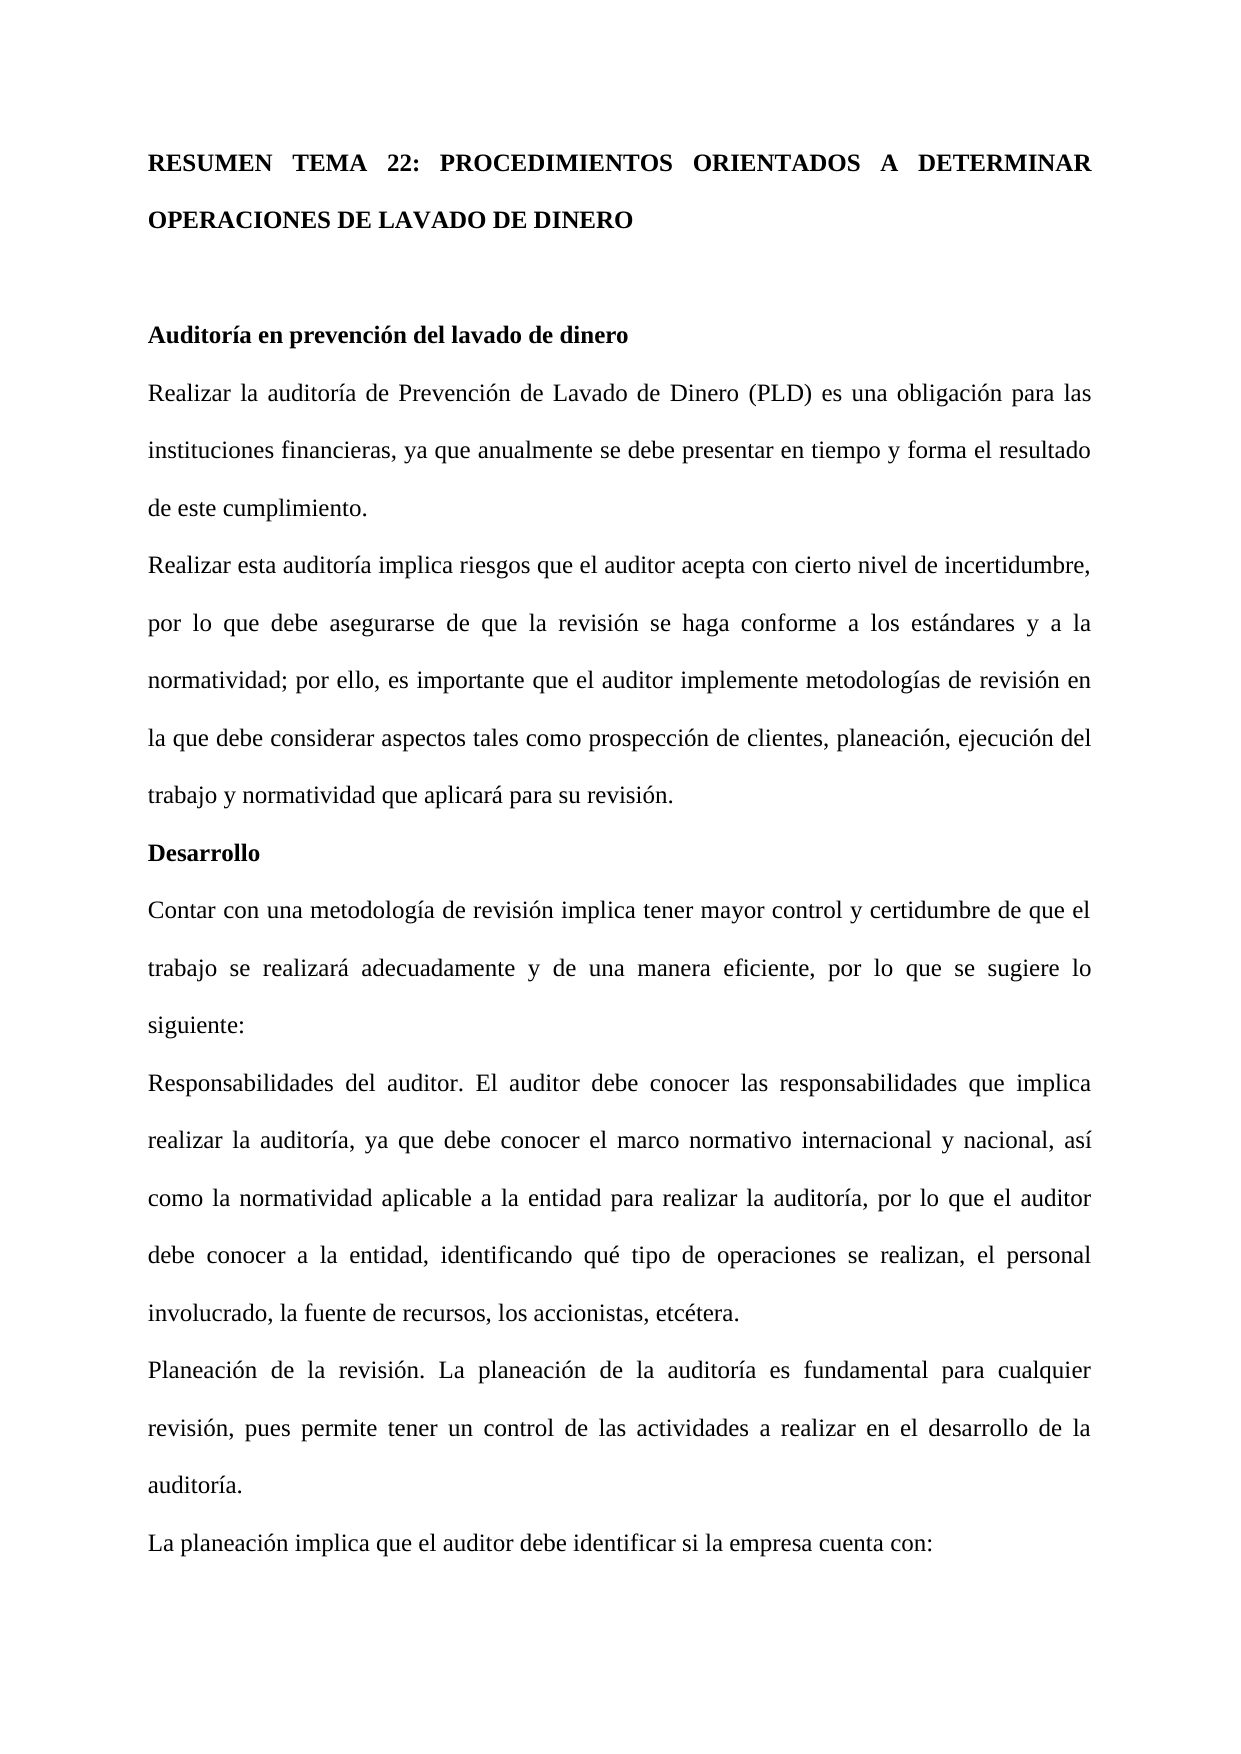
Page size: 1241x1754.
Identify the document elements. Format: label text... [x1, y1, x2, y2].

text RESUMEN TEMA 22: PROCEDIMIENTOS ORIENTADOS A DETERMINAR OPERACIONES DE LAVADO DE DINERO [148, 148, 1092, 234]
text Contar con una metodología de revisión implica tener mayor control y certidumbre de que el trabajo se realizará adecuadamente y de una manera eficiente, por lo que se sugiere lo siguiente: [148, 895, 1092, 1039]
text Desarrollo [148, 838, 1092, 866]
text La planeación implica que el auditor debe identificar si la empresa cuenta con: [148, 1528, 1092, 1556]
text Auditoría en prevención del lavado de dinero [148, 320, 1092, 349]
text Realizar la auditoría de Prevención de Lavado de Dinero (PLD) es una obligación para las instituciones financieras, ya que anualmente se debe presentar en tiempo y forma el resultado de este cumplimiento. [148, 378, 1092, 521]
text Planeación de la revisión. La planeación de la auditoría es fundamental para cualquier revisión, pues permite tener un control de las actividades a realizar en el desarrollo de la auditoría. [148, 1355, 1092, 1499]
text Responsabilidades del auditor. El auditor debe conocer las responsabilidades que implica realizar la auditoría, ya que debe conocer el marco normativo internacional y nacional, así como la normatividad aplicable a la entidad para realizar la auditoría, por lo que el auditor debe conocer a la entidad, identificando qué tipo de operaciones se realizan, el personal involucrado, la fuente de recursos, los accionistas, etcétera. [148, 1068, 1092, 1326]
text Realizar esta auditoría implica riesgos que el auditor acepta con cierto nivel de incertidumbre, por lo que debe asegurarse de que la revisión se haga conforme a los estándares y a la normatividad; por ello, es importante que el auditor implemente metodologías de revisión en la que debe considerar aspectos tales como prospección de clientes, planeación, ejecución del trabajo y normatividad que aplicará para su revisión. [148, 550, 1092, 809]
